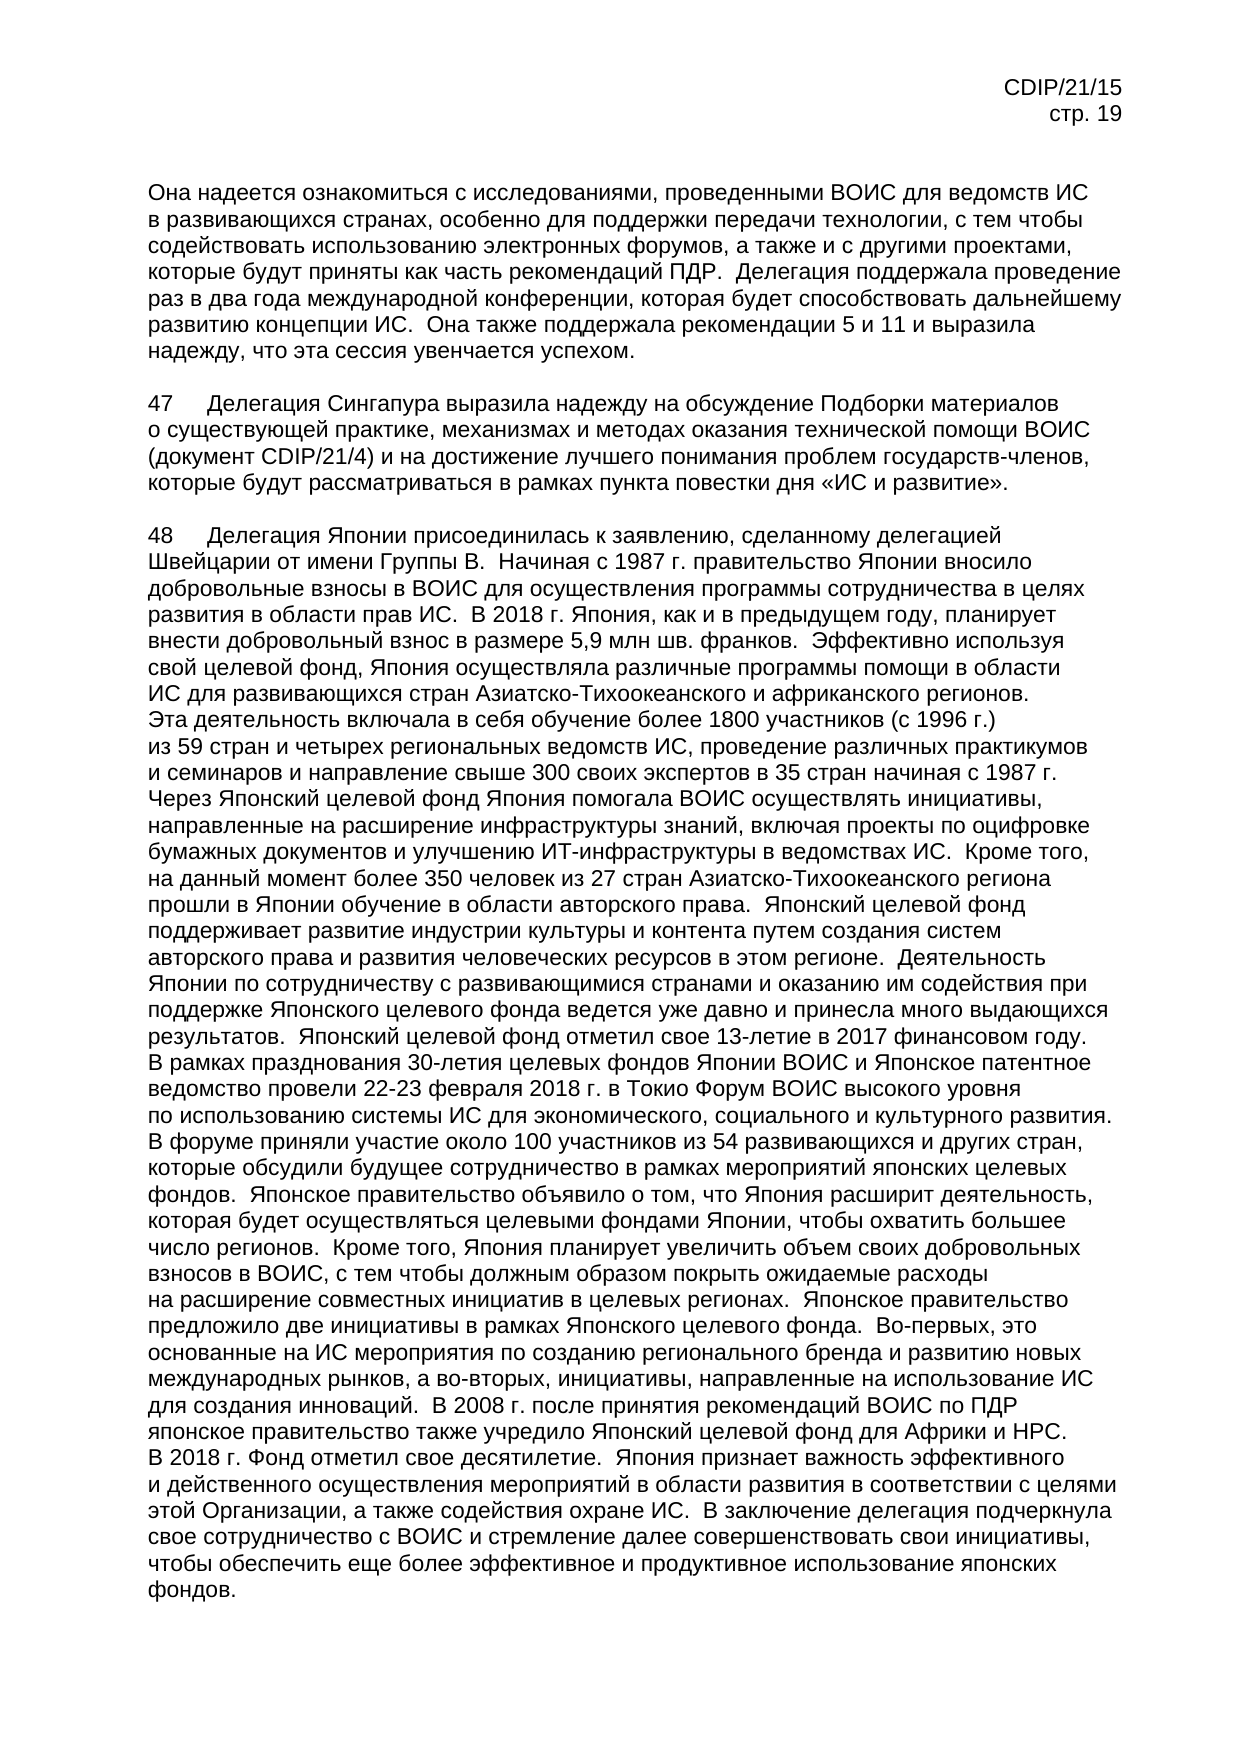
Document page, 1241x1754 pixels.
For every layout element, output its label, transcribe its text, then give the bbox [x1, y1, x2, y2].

text Делегация Сингапура выразила надежду на обсуждение Подборки материалов о существующей практике, механизмах и методах оказания технической помощи ВОИС (документ CDIP/21/4) и на достижение лучшего понимания проблем государств-членов, которые будут рассматриваться в рамках пункта повестки дня «ИС и развитие». [148, 390, 1122, 496]
text Делегация Японии присоединилась к заявлению, сделанному делегацией Швейцарии от имени Группы В. Начиная с 1987 г. правительство Японии вносило добровольные взносы в ВОИС для осуществления программы сотрудничества в целях развития в области прав ИС. В 2018 г. Япония, как и в предыдущем году, планирует внести добровольный взнос в размере 5,9 млн шв. франков. Эффективно используя свой целевой фонд, Япония осуществляла различные программы помощи в области ИС для развивающихся стран Азиатско-Тихоокеанского и африканского регионов. Эта деятельность включала в себя обучение более 1800 участников (с 1996 г.) из 59 стран и четырех региональных ведомств ИС, проведение различных практикумов и семинаров и направление свыше 300 своих экспертов в 35 стран начиная с 1987 г. Через Японский целевой фонд Япония помогала ВОИС осуществлять инициативы, направленные на расширение инфраструктуры знаний, включая проекты по оцифровке бумажных документов и улучшению ИТ-инфраструктуры в ведомствах ИС. Кроме того, на данный момент более 350 человек из 27 стран Азиатско-Тихоокеанского региона прошли в Японии обучение в области авторского права. Японский целевой фонд поддерживает развитие индустрии культуры и контента путем создания систем авторского права и развития человеческих ресурсов в этом регионе. Деятельность Японии по сотрудничеству с развивающимися странами и оказанию им содействия при поддержке Японского целевого фонда ведется уже давно и принесла много выдающихся результатов. Японский целевой фонд отметил свое 13-летие в 2017 финансовом году. В рамках празднования 30-летия целевых фондов Японии ВОИС и Японское патентное ведомство провели 22-23 февраля 2018 г. в Токио Форум ВОИС высокого уровня по использованию системы ИС для экономического, социального и культурного развития. В форуме приняли участие около 100 участников из 54 развивающихся и других стран, которые обсудили будущее сотрудничество в рамках мероприятий японских целевых фондов. Японское правительство объявило о том, что Япония расширит деятельность, которая будет осуществляться целевыми фондами Японии, чтобы охватить большее число регионов. Кроме того, Япония планирует увеличить объем своих добровольных взносов в ВОИС, с тем чтобы должным образом покрыть ожидаемые расходы на расширение совместных инициатив в целевых регионах. Японское правительство предложило две инициативы в рамках Японского целевого фонда. Во-первых, это основанные на ИС мероприятия по созданию регионального бренда и развитию новых международных рынков, а во-вторых, инициативы, направленные на использование ИС для создания инноваций. В 2008 г. после принятия рекомендаций ВОИС по ПДР японское правительство также учредило Японский целевой фонд для Африки и НРС. В 2018 г. Фонд отметил свое десятилетие. Япония признает важность эффективного и действенного осуществления мероприятий в области развития в соответствии с целями этой Организации, а также содействия охране ИС. В заключение делегация подчеркнула свое сотрудничество с ВОИС и стремление далее совершенствовать свои инициативы, чтобы обеспечить еще более эффективное и продуктивное использование японских фондов. [148, 522, 1122, 1602]
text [148, 179, 1122, 364]
